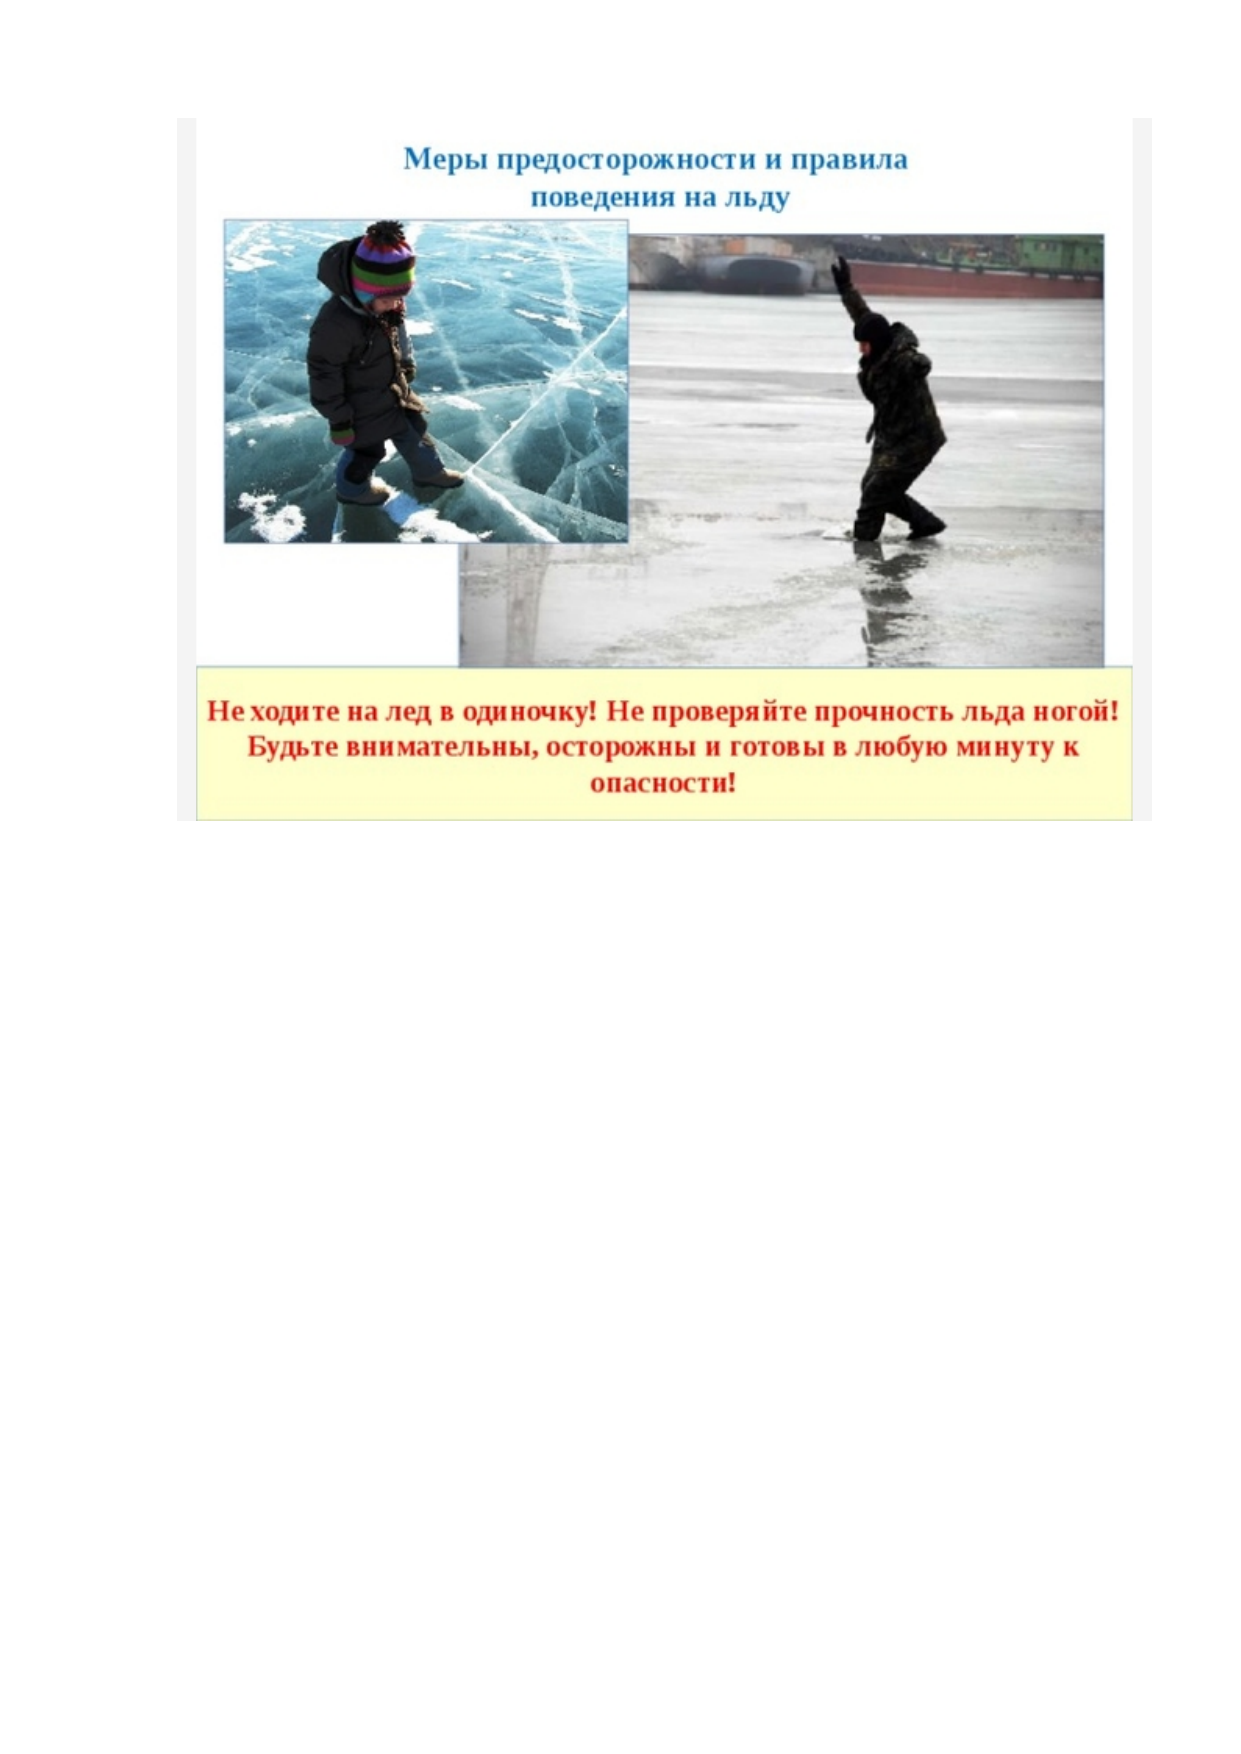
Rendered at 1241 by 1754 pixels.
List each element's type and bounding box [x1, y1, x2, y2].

picture [196, 118, 1133, 821]
